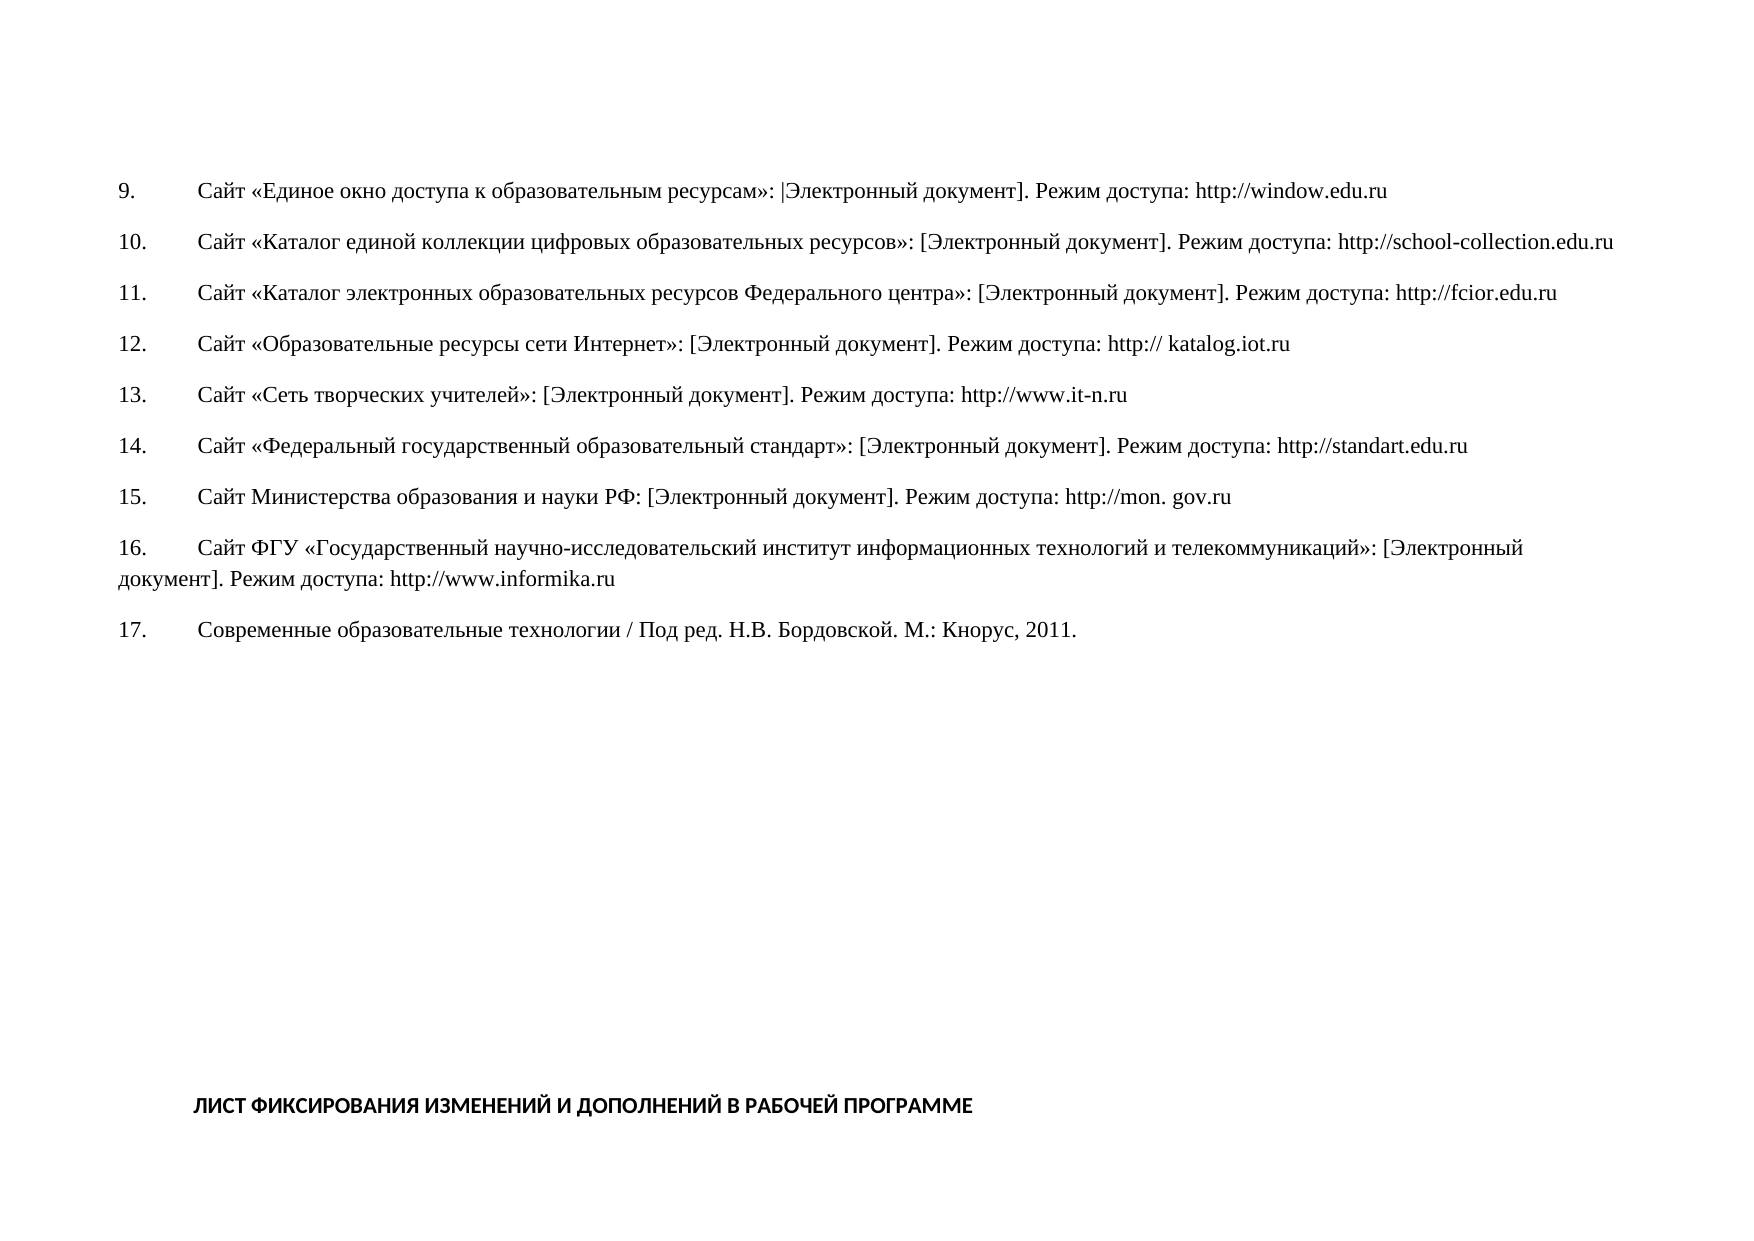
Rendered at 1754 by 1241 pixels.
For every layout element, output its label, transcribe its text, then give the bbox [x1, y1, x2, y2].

text 17. Современные образовательные технологии / Под ред. Н.В. Бордовской. М.: Кнорус, 2011. [118, 616, 1636, 642]
text 9. Сайт «Единое окно доступа к образовательным ресурсам»: |Электронный документ]. Режим доступа: http://window.edu.ru [118, 177, 1636, 203]
text 14. Сайт «Федеральный государственный образовательный стандарт»: [Электронный документ]. Режим доступа: http://standart.edu.ru [118, 432, 1636, 459]
text 10. Сайт «Каталог единой коллекции цифровых образовательных ресурсов»: [Электронный документ]. Режим доступа: http://school-collection.edu.ru [118, 228, 1636, 254]
text 16. Сайт ФГУ «Государственный научно-исследовательский институт информационных технологий и телекоммуникаций»: [Электронный документ]. Режим доступа: http://www.informika.ru [118, 534, 1636, 591]
text 15. Сайт Министерства образования и науки РФ: [Электронный документ]. Режим доступа: http://mon. gov.ru [118, 483, 1636, 510]
text 12. Сайт «Образовательные ресурсы сети Интернет»: [Электронный документ]. Режим доступа: http:// katalog.iot.ru [118, 330, 1636, 357]
list ЛИСТ ФИКСИРОВАНИЯ ИЗМЕНЕНИЙ И ДОПОЛНЕНИЙ В РАБОЧЕЙ ПРОГРАММЕ [193, 1091, 1636, 1119]
text 11. Сайт «Каталог электронных образовательных ресурсов Федерального центра»: [Электронный документ]. Режим доступа: http://fcior.edu.ru [118, 279, 1636, 306]
text 13. Сайт «Сеть творческих учителей»: [Электронный документ]. Режим доступа: http://www.it-n.ru [118, 381, 1636, 408]
